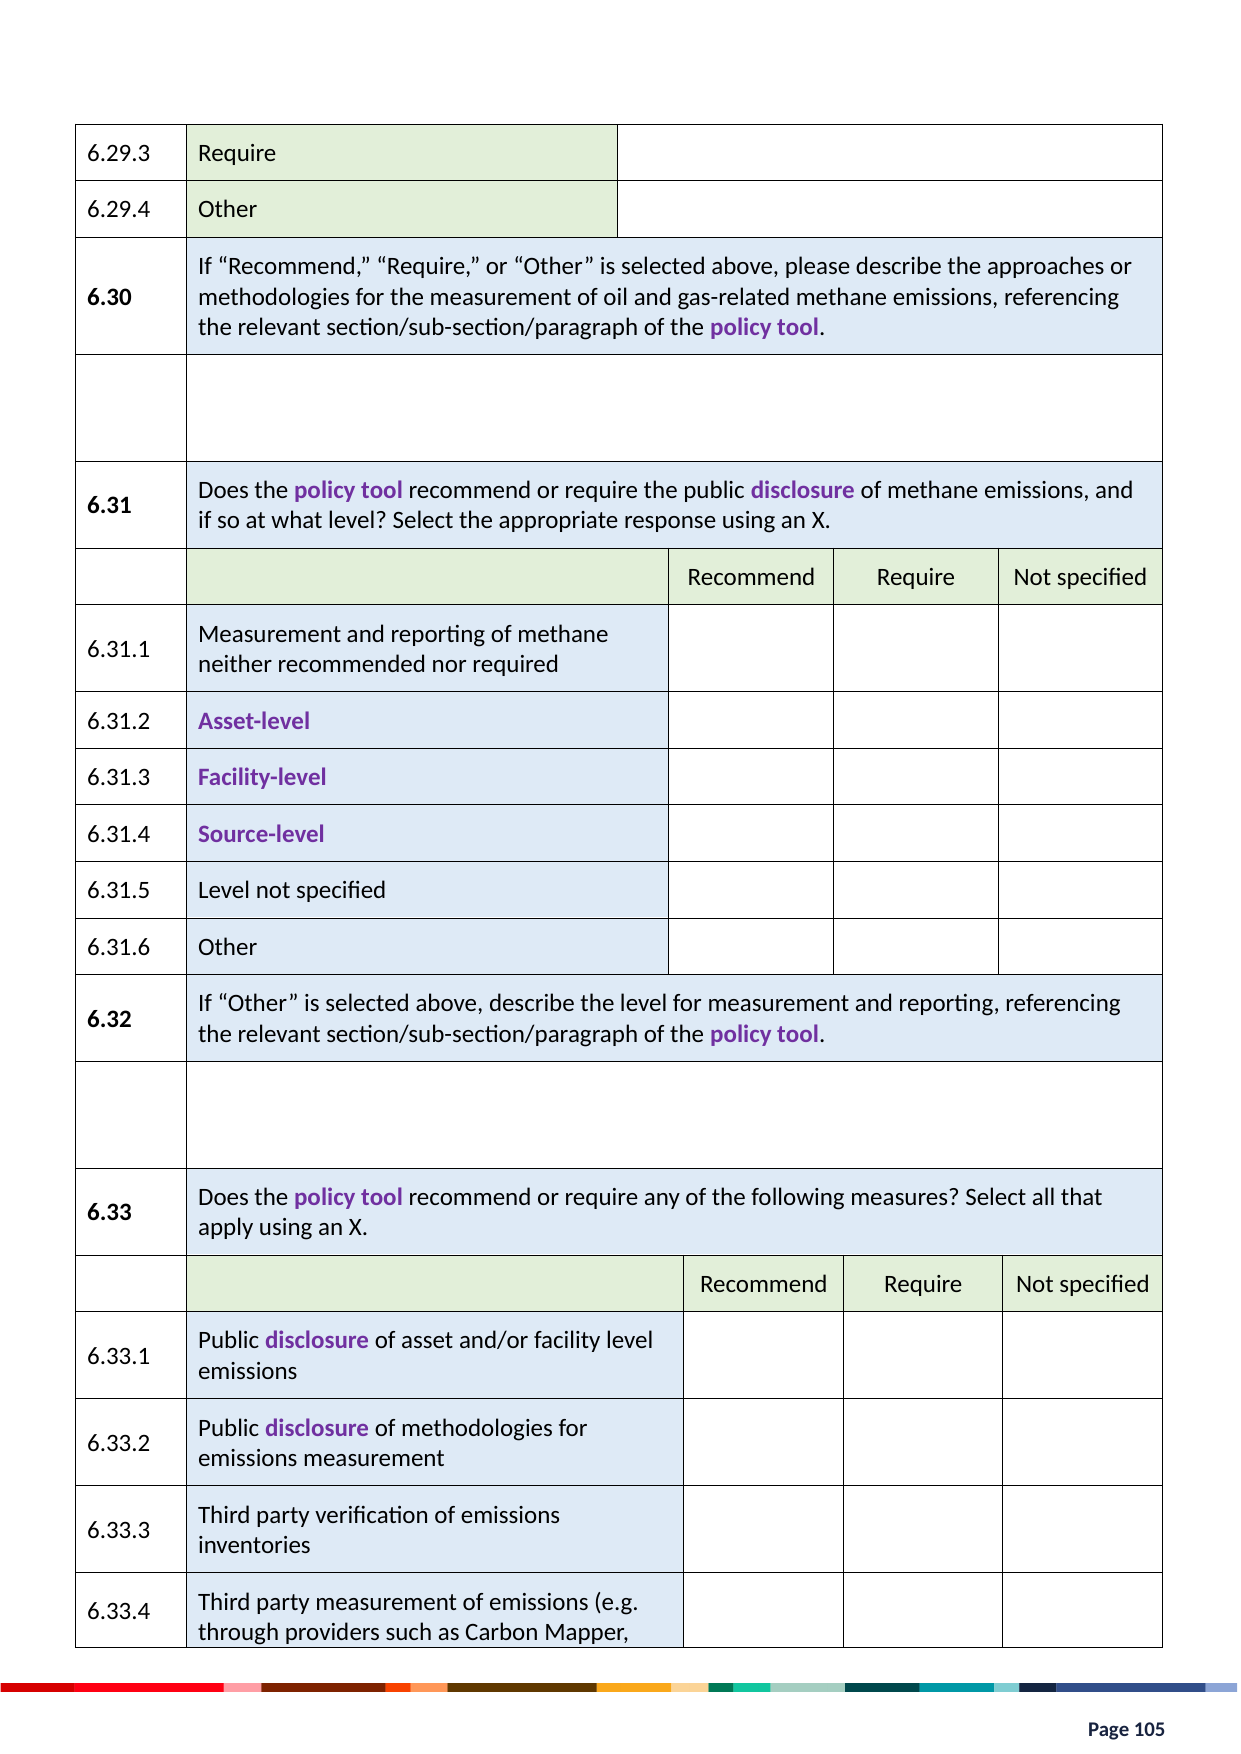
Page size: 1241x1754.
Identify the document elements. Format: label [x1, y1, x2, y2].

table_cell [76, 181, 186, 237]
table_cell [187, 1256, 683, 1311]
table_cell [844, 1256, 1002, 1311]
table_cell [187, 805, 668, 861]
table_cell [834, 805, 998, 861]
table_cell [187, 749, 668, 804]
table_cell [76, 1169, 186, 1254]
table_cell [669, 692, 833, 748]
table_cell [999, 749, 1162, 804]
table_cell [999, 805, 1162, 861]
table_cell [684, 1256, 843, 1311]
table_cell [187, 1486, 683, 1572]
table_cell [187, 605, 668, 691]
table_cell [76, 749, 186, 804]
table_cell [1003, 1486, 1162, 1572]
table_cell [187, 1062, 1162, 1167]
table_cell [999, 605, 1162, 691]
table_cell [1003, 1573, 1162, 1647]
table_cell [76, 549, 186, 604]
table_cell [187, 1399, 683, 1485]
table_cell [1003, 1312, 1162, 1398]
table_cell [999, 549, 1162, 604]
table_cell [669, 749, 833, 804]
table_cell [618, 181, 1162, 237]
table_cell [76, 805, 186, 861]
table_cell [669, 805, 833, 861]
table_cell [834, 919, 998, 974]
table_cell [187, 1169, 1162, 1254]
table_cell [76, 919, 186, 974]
picture [0, 1683, 1236, 1692]
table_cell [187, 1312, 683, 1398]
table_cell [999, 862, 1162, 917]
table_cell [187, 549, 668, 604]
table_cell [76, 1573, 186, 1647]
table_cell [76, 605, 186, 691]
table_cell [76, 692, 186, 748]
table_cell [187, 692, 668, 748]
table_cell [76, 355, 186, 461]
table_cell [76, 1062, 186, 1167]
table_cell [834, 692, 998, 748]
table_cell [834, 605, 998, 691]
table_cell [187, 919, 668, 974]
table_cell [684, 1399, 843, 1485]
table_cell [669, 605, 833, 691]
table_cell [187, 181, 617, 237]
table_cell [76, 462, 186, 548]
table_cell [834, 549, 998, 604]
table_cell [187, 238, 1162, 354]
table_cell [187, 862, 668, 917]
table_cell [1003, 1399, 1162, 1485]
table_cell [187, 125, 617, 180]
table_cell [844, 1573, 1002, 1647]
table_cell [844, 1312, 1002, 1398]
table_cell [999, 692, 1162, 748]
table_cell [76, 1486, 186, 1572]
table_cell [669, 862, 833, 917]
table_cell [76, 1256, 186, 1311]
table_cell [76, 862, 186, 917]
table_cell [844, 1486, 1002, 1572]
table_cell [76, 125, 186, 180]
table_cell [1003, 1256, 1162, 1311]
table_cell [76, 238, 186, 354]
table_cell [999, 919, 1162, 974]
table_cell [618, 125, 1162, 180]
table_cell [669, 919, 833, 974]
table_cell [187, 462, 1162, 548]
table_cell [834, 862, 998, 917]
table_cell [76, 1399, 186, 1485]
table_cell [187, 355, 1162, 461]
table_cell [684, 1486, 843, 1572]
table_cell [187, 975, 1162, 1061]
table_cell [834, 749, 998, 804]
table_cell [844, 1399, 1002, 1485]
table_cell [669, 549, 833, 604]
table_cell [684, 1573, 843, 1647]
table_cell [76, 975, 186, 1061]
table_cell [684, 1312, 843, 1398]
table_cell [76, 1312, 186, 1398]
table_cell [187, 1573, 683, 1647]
